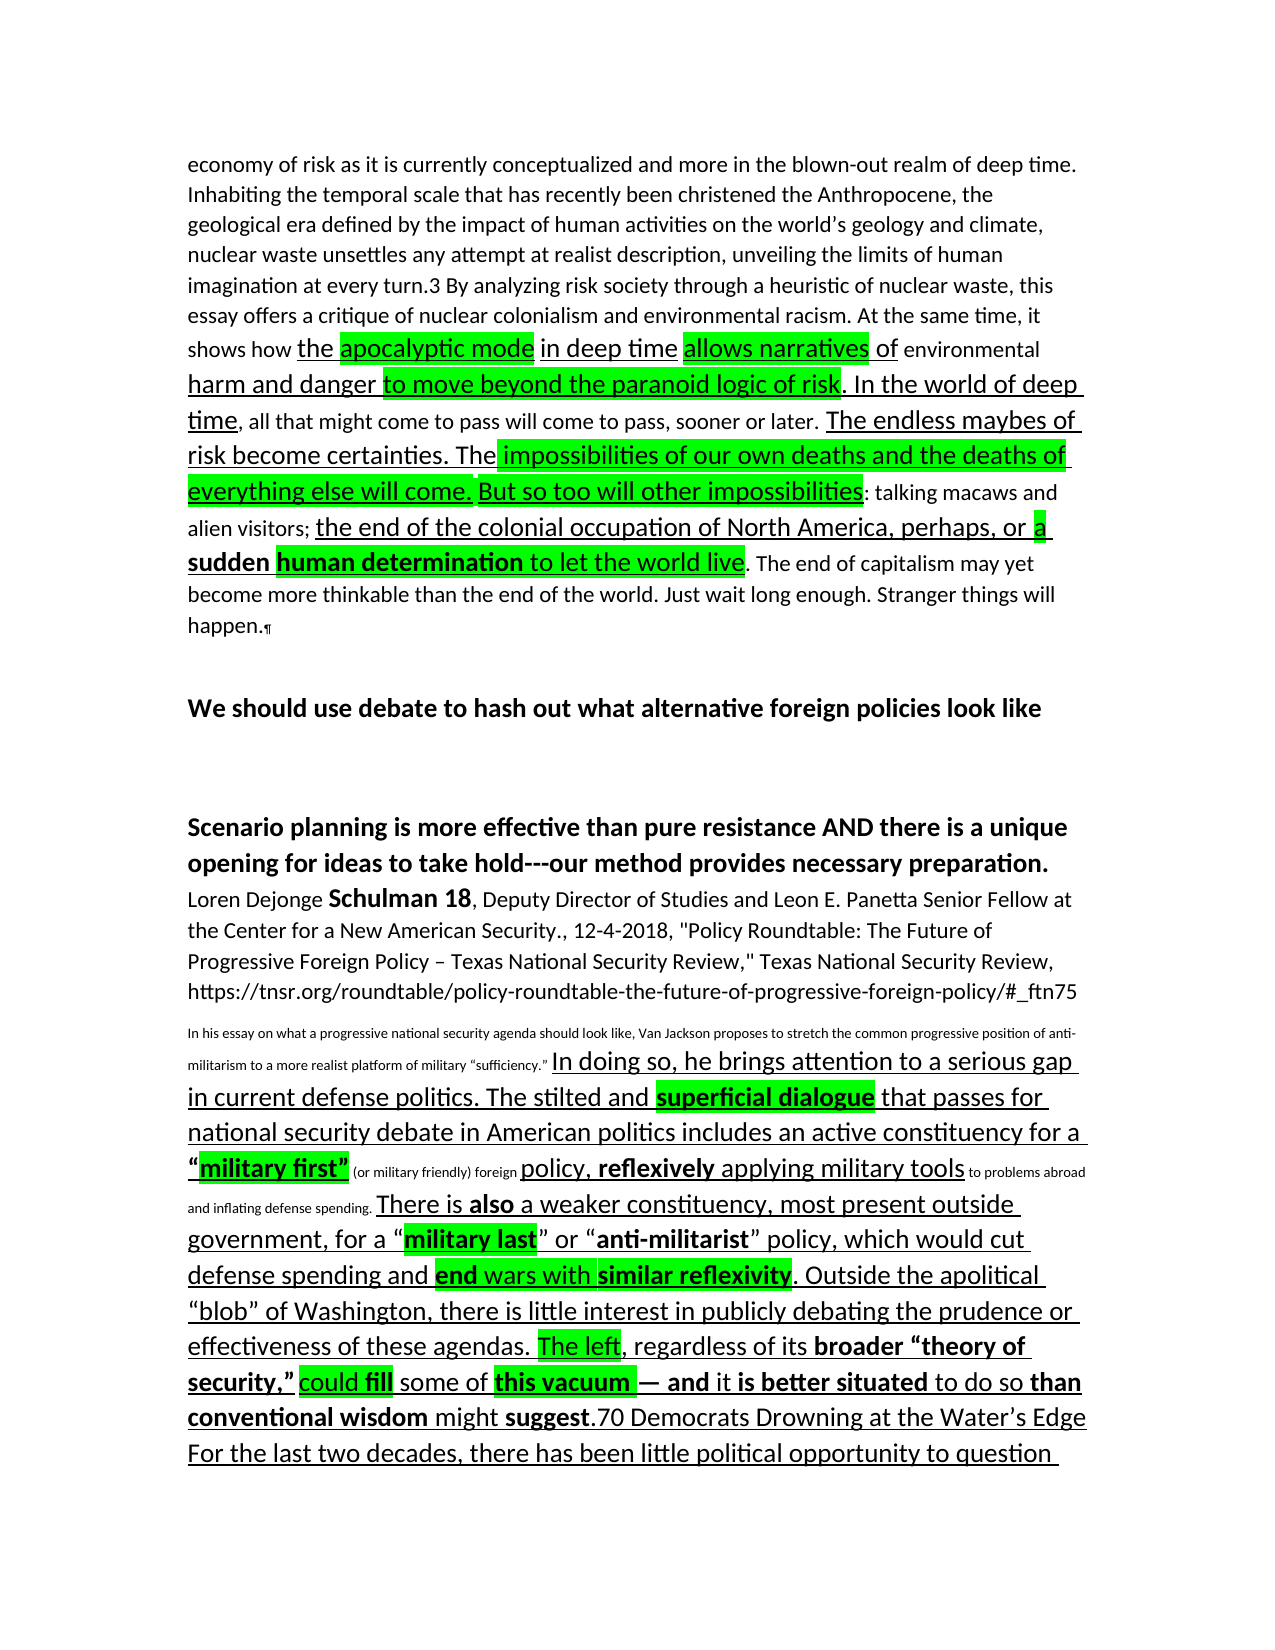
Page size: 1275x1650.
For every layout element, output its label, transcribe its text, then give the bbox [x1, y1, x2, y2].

text Loren Dejonge Schulman 18, Deputy Director of Studies and Leon E. Panetta Senior Fellow at the Center for a New American Security., 12-4-2018, "Policy Roundtable: The Future of Progressive Foreign Policy – Texas National Security Review," Texas National Security Review, https://tnsr.org/roundtable/policy-roundtable-the-future-of-progressive-foreign-policy/#_ftn75 [187, 881, 1087, 1005]
subtitle Scenario planning is more effective than pure resistance AND there is a unique opening for ideas to take hold---our method provides necessary preparation. [187, 810, 1087, 879]
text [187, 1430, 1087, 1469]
subtitle We should use debate to hash out what alternative foreign policies look like [187, 691, 1087, 724]
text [187, 1145, 1087, 1429]
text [187, 150, 1087, 639]
